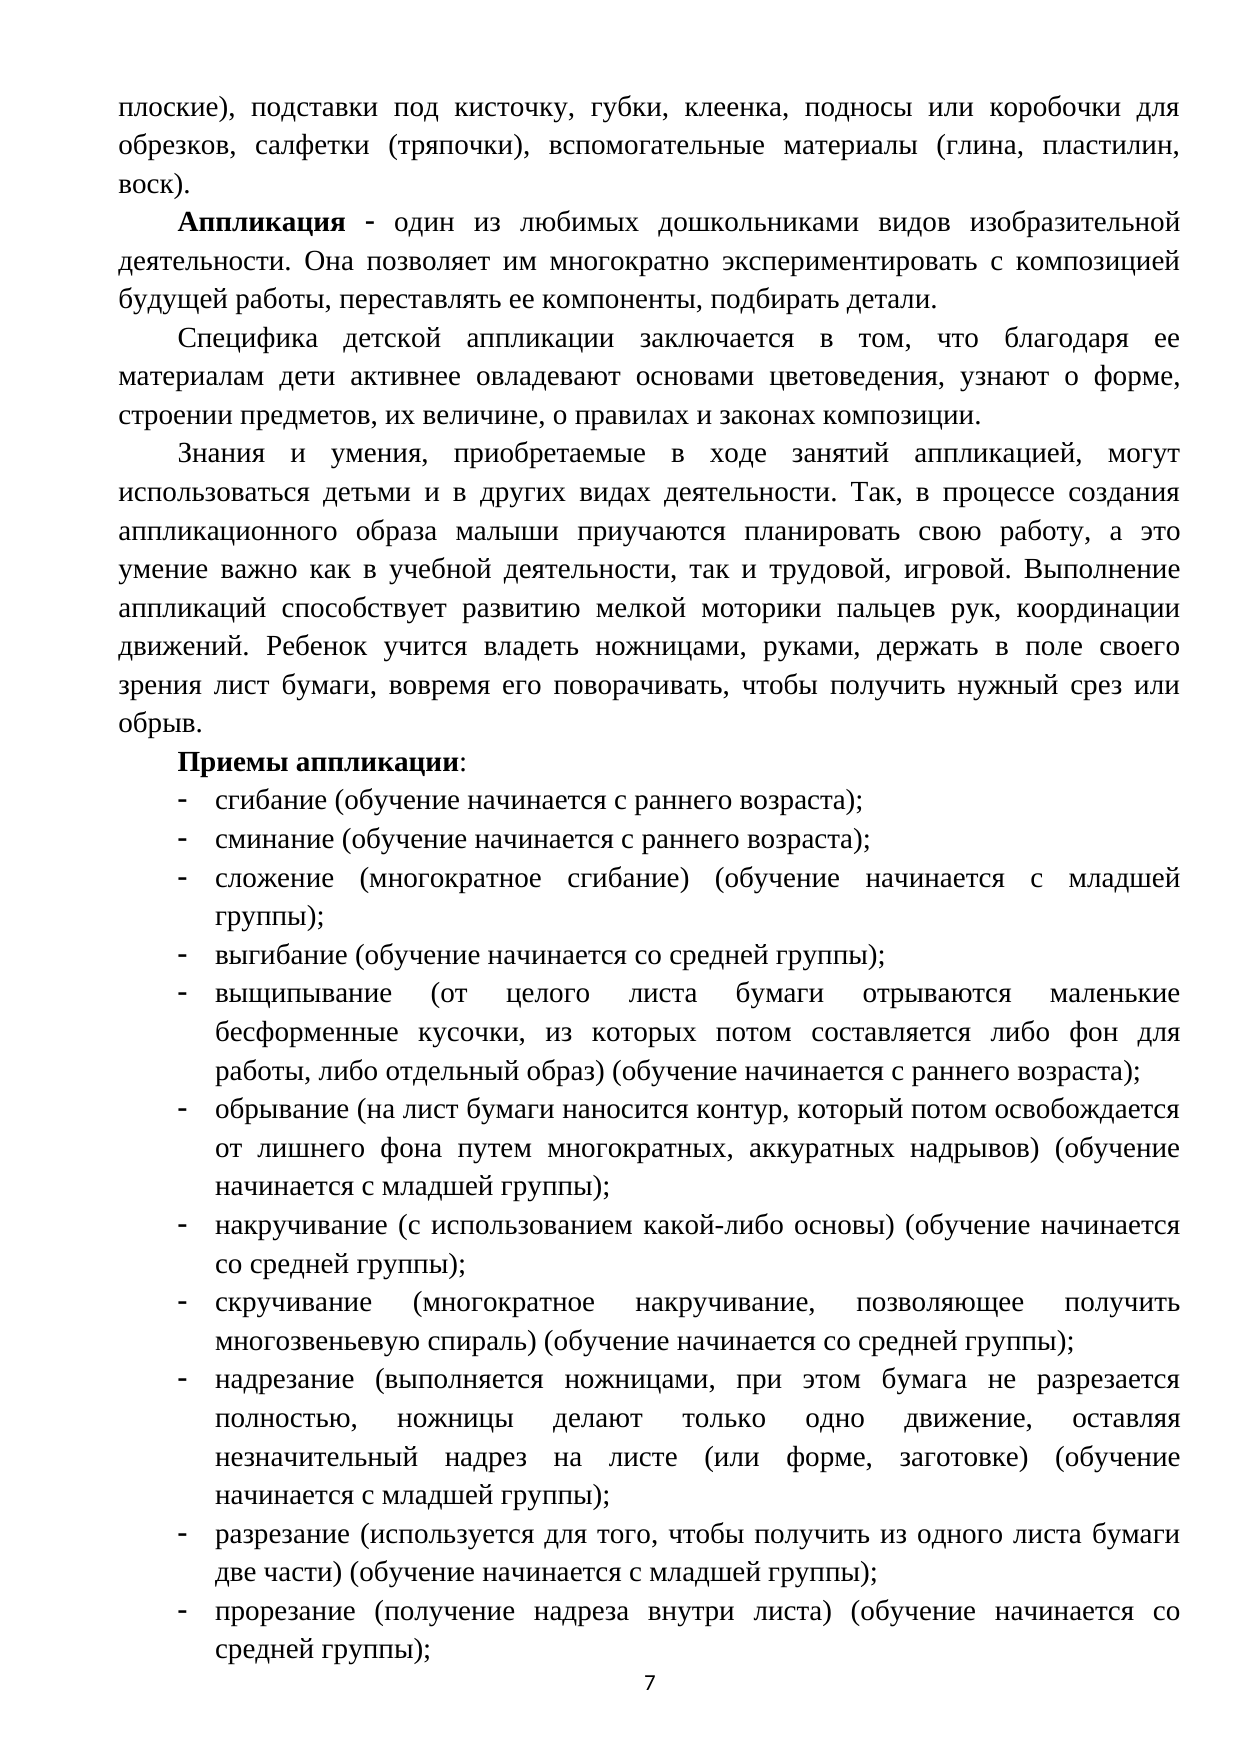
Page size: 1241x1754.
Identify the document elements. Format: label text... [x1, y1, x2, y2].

list надрезание (выполняется ножницами, при этом бумага не разрезается полностью, ножницы делают только одно движение, оставляя незначительный надрез на листе (или форме, заготовке) (обучение начинается с младшей группы); [177, 1361, 1181, 1511]
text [118, 89, 1181, 199]
text Специфика детской аппликации заключается в том, что благодаря ее материалам дети активнее овладевают основами цветоведения, узнают о форме, строении предметов, их величине, о правилах и законах композиции. [118, 320, 1181, 431]
list сминание (обучение начинается с раннего возраста); [177, 821, 1181, 855]
list выгибание (обучение начинается со средней группы); [177, 937, 1181, 971]
list накручивание (с использованием какой-либо основы) (обучение начинается со средней группы); [177, 1207, 1181, 1279]
list скручивание (многократное накручивание, позволяющее получить многозвеньевую спираль) (обучение начинается со средней группы); [177, 1284, 1181, 1356]
list обрывание (на лист бумаги наносится контур, который потом освобождается от лишнего фона путем многократных, аккуратных надрывов) (обучение начинается с младшей группы); [177, 1091, 1181, 1202]
text Знания и умения, приобретаемые в ходе занятий аппликацией, могут использоваться детьми и в других видах деятельности. Так, в процессе создания аппликационного образа малыши приучаются планировать свою работу, а это умение важно как в учебной деятельности, так и трудовой, игровой. Выполнение аппликаций способствует развитию мелкой моторики пальцев рук, координации движений. Ребенок учится владеть ножницами, руками, держать в поле своего зрения лист бумаги, вовремя его поворачивать, чтобы получить нужный срез или обрыв. [118, 436, 1181, 739]
list сложение (многократное сгибание) (обучение начинается с младшей группы); [177, 860, 1181, 932]
list прорезание (получение надреза внутри листа) (обучение начинается со средней группы); [177, 1593, 1181, 1665]
text Приемы аппликации: [118, 744, 1181, 777]
list разрезание (используется для того, чтобы получить из одного листа бумаги две части) (обучение начинается с младшей группы); [177, 1516, 1181, 1588]
list сгибание (обучение начинается с раннего возраста); [177, 782, 1181, 816]
list выщипывание (от целого листа бумаги отрываются маленькие бесформенные кусочки, из которых потом составляется либо фон для работы, либо отдельный образ) (обучение начинается с раннего возраста); [177, 976, 1181, 1086]
text Аппликация один из любимых дошкольниками видов изобразительной деятельности. Она позволяет им многократно экспериментировать с композицией будущей работы, переставлять ее компоненты, подбирать детали. [118, 204, 1181, 315]
